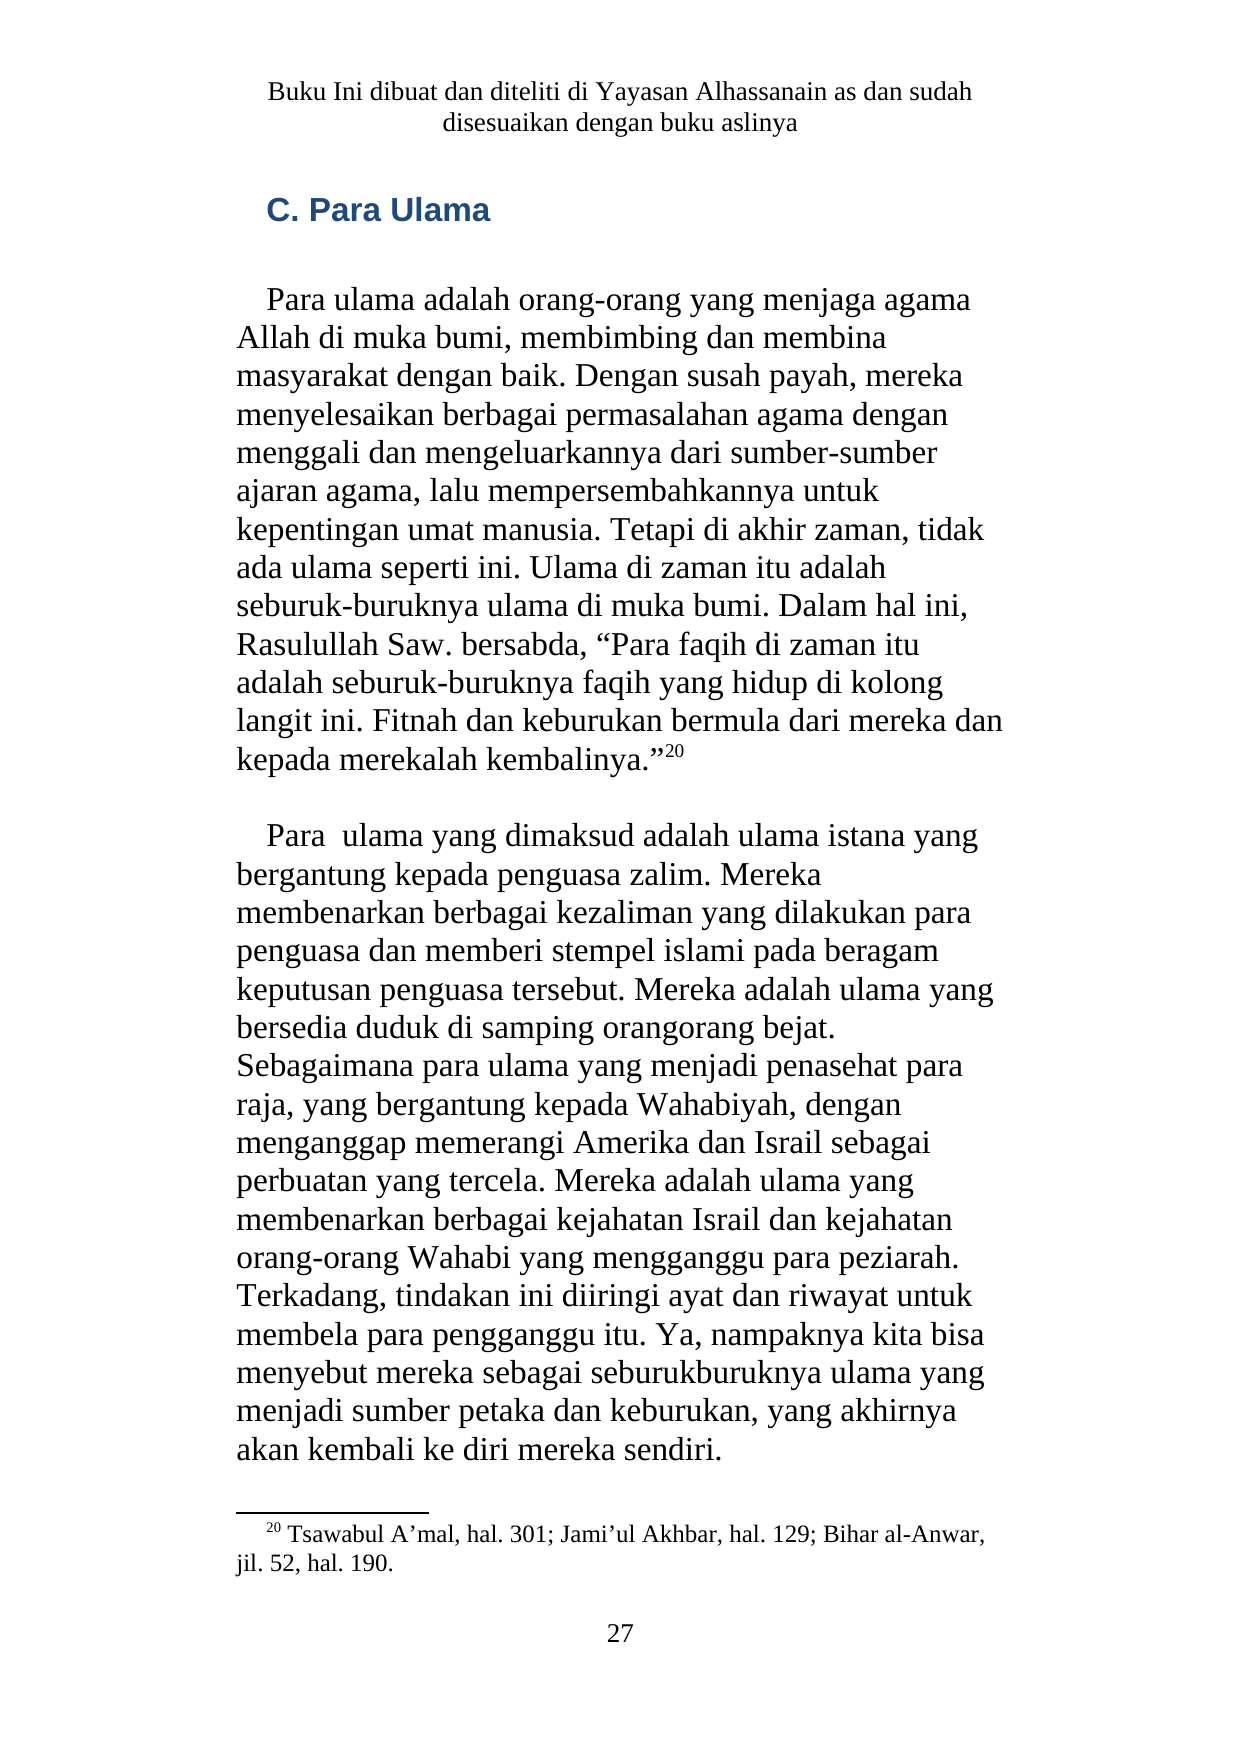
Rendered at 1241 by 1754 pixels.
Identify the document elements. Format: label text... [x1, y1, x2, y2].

subtitle C. Para Ulama [236, 190, 1004, 228]
text Para ulama yang dimaksud adalah ulama istana yang bergantung kepada penguasa zalim. Mereka membenarkan berbagai kezaliman yang dilakukan para penguasa dan memberi stempel islami pada beragam keputusan penguasa tersebut. Mereka adalah ulama yang bersedia duduk di samping orangorang bejat. Sebagaimana para ulama yang menjadi penasehat para raja, yang bergantung kepada Wahabiyah, dengan menganggap memerangi Amerika dan Israil sebagai perbuatan yang tercela. Mereka adalah ulama yang membenarkan berbagai kejahatan Israil dan kejahatan orang-orang Wahabi yang mengganggu para peziarah. Terkadang, tindakan ini diiringi ayat dan riwayat untuk membela para pengganggu itu. Ya, nampaknya kita bisa menyebut mereka sebagai seburukburuknya ulama yang menjadi sumber petaka dan keburukan, yang akhirnya akan kembali ke diri mereka sendiri. [236, 816, 1004, 1467]
text Para ulama adalah orang-orang yang menjaga agama Allah di muka bumi, membimbing dan membina masyarakat dengan baik. Dengan susah payah, mereka menyelesaikan berbagai permasalahan agama dengan menggali dan mengeluarkannya dari sumber-sumber ajaran agama, lalu mempersembahkannya untuk kepentingan umat manusia. Tetapi di akhir zaman, tidak ada ulama seperti ini. Ulama di zaman itu adalah seburuk-buruknya ulama di muka bumi. Dalam hal ini, Rasulullah Saw. bersabda, “Para faqih di zaman itu adalah seburuk-buruknya faqih yang hidup di kolong langit ini. Fitnah dan keburukan bermula dari mereka dan kepada merekalah kembalinya.” [236, 279, 1004, 777]
